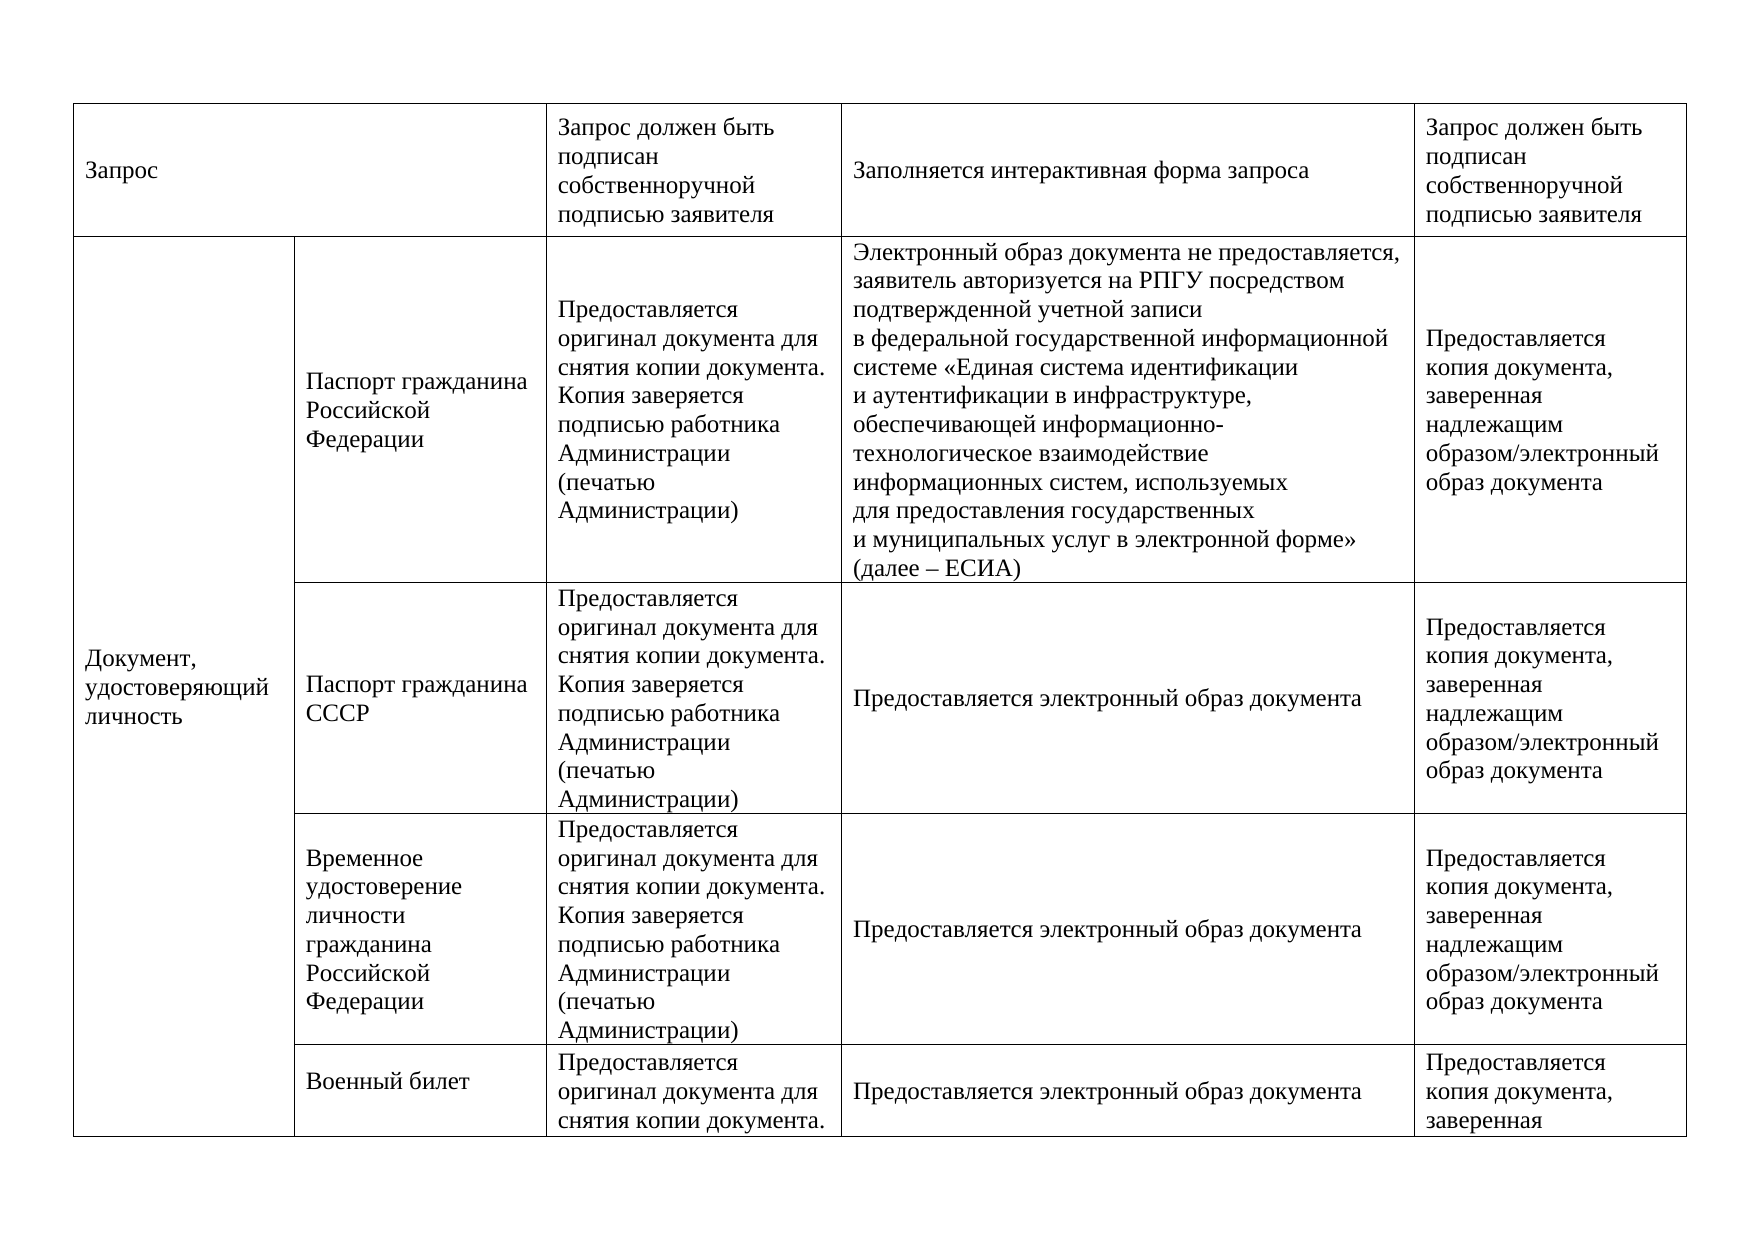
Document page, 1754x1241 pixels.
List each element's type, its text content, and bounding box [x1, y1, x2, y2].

table_cell Предоставляется копия документа, заверенная надлежащим образом/электронный образ документа [1415, 583, 1686, 813]
table_cell Временное удостоверение личности гражданина Российской Федерации [295, 814, 546, 1044]
table_cell Предоставляется электронный образ документа [842, 814, 1414, 1044]
table_cell Паспорт гражданина СССР [295, 583, 546, 813]
table_header Заполняется интерактивная форма запроса [842, 104, 1414, 236]
table_cell Документ, удостоверяющий личность [74, 237, 294, 1136]
table_header Запрос должен быть подписан собственноручной подписью заявителя [547, 104, 841, 236]
table_cell Электронный образ документа не предоставляется, заявитель авторизуется на РПГУ посредством подтвержденной учетной записи в федеральной государственной информационной системе «Единая система идентификации и аутентификации в инфраструктуре, обеспечивающей информационно-технологическое взаимодействие информационных систем, используемых для предоставления государственных и муниципальных услуг в электронной форме» (далее – ЕСИА) [842, 237, 1414, 582]
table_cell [1415, 1045, 1686, 1136]
table_cell Предоставляется оригинал документа для снятия копии документа. Копия заверяется подписью работника Администрации (печатью Администрации) [547, 583, 841, 813]
table_cell Предоставляется электронный образ документа [842, 583, 1414, 813]
table_cell Предоставляется копия документа, заверенная надлежащим образом/электронный образ документа [1415, 237, 1686, 582]
table_cell Военный билет [295, 1045, 546, 1136]
table_header Запрос должен быть подписан собственноручной подписью заявителя [1415, 104, 1686, 236]
table_header Запрос [74, 104, 546, 236]
table_cell Предоставляется оригинал документа для снятия копии документа. Копия заверяется подписью работника Администрации (печатью Администрации) [547, 814, 841, 1044]
table_cell Предоставляется оригинал документа для снятия копии документа. Копия заверяется подписью работника Администрации (печатью Администрации) [547, 237, 841, 582]
table_cell Паспорт гражданина Российской Федерации [295, 237, 546, 582]
table_cell Предоставляется копия документа, заверенная надлежащим образом/электронный образ документа [1415, 814, 1686, 1044]
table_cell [842, 1045, 1414, 1136]
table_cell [547, 1045, 841, 1136]
